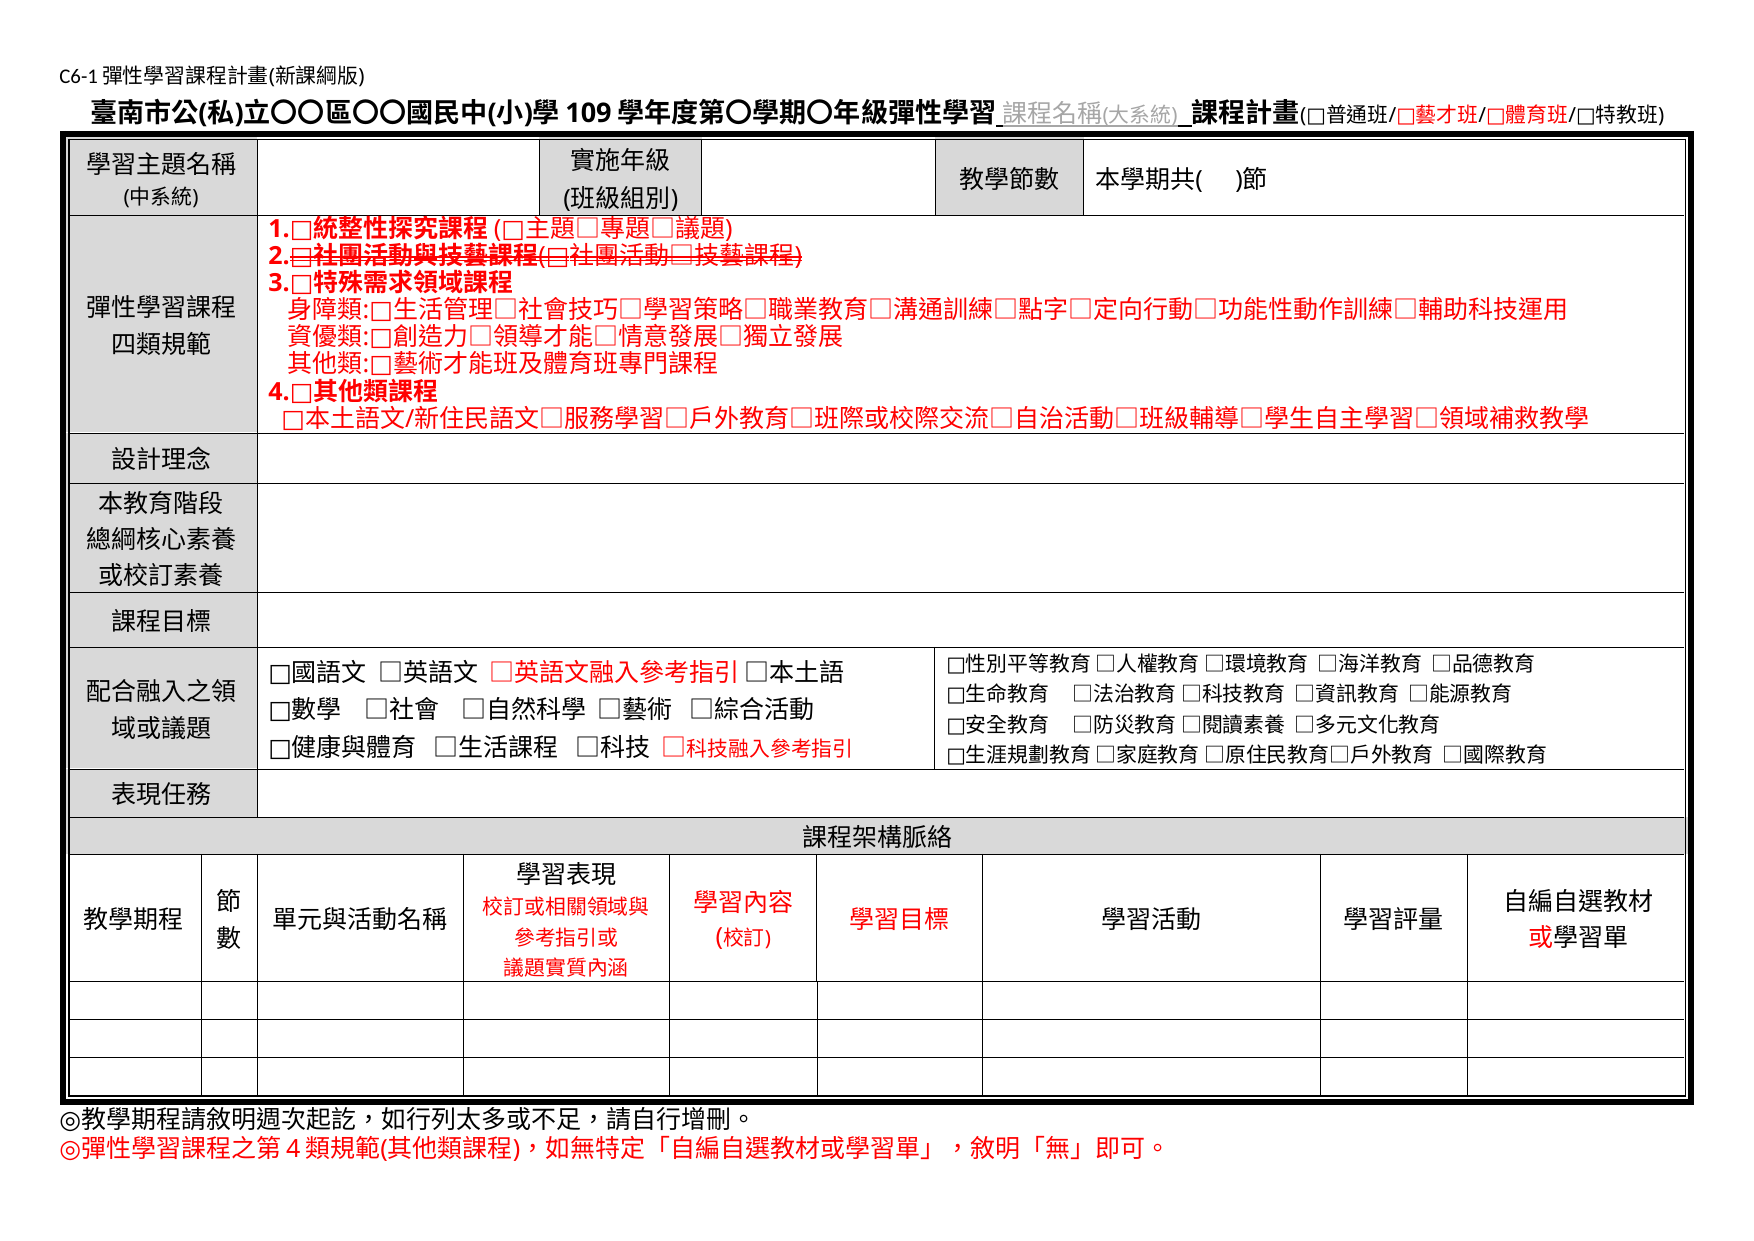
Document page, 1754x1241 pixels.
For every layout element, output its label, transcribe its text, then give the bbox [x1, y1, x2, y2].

table_cell [258, 592, 1685, 647]
table_cell □性別平等教育 □人權教育 □環境教育 □海洋教育 □品德教育 □生命教育 □法治教育 □科技教育 □資訊教育 □能源教育 □安全教育 □防災教育 □閱讀素養 □多元文化教育 □生涯規劃教育 □家庭教育 □原住民教育□戶外教育 □國際教育 [935, 647, 1685, 768]
table_cell 本教育階段 總綱核心素養 或校訂素養 [70, 484, 257, 592]
table_cell 學習目標 [817, 855, 982, 981]
table_header [258, 140, 539, 215]
table_cell 彈性學習課程 四類規範 [70, 216, 257, 432]
table_cell 設計理念 [70, 434, 257, 483]
table_cell 教學期程 [70, 855, 201, 981]
table_cell [818, 1058, 982, 1095]
table_cell 學習內容(校訂) [670, 855, 816, 981]
table_cell [464, 1058, 669, 1095]
table_cell [202, 982, 257, 1019]
text 臺南市公(私)立〇〇區〇〇國民中(小)學109學年度第〇學期〇年級彈性學習 課程名稱(大系統) 課程計畫(□普通班/□藝才班/□體育班/□特教班) [59, 91, 1695, 131]
table_cell [1468, 981, 1685, 1019]
table_cell [670, 982, 817, 1019]
table_cell [258, 982, 463, 1019]
table_cell [202, 1020, 257, 1057]
table_cell 節數 [202, 855, 257, 981]
table_cell 學習評量 [1321, 855, 1467, 981]
table_cell □國語文 □英語文 □英語文融入參考指引 □本土語 □數學 □社會 □自然科學 □藝術 □綜合活動 □健康與體育 □生活課程 □科技 □科技融入參考指引 [258, 648, 934, 768]
table_header 實施年級 (班級組別) [540, 140, 701, 215]
table_cell [464, 1020, 669, 1057]
table_cell [983, 1058, 1320, 1095]
table_cell [983, 1020, 1320, 1057]
table_cell [1468, 1019, 1685, 1057]
table_header 教學節數 [936, 140, 1083, 215]
table_cell [258, 1058, 463, 1095]
table_cell [1321, 982, 1467, 1019]
table_header 學習主題名稱 (中系統) [70, 140, 257, 215]
table_cell [70, 982, 201, 1019]
table_cell [1321, 1058, 1467, 1095]
table_cell 單元與活動名稱 [258, 855, 463, 981]
table_cell [202, 1058, 257, 1095]
table_cell 配合融入之領域或議題 [70, 648, 257, 768]
table_cell [670, 1020, 817, 1057]
table_cell [670, 1058, 817, 1095]
table_cell [818, 982, 982, 1019]
table_cell [1321, 1020, 1467, 1057]
table_cell 課程目標 [70, 593, 257, 647]
table_cell 學習活動 [983, 855, 1320, 981]
table_cell 課程架構脈絡 [70, 817, 1685, 854]
table_cell [258, 1020, 463, 1057]
table_cell [818, 1020, 982, 1057]
table_header [702, 140, 935, 215]
table_cell [983, 982, 1320, 1019]
table_cell 學習表現 校訂或相關領域與 參考指引或 議題實質內涵 [464, 855, 669, 981]
table_cell [464, 982, 669, 1019]
table_cell [70, 1058, 201, 1095]
text ◎教學期程請敘明週次起訖，如行列太多或不足，請自行增刪。 [59, 1105, 1695, 1134]
table_cell 自編自選教材 或學習單 [1468, 854, 1685, 981]
table_cell [258, 483, 1685, 592]
table_cell [258, 769, 1685, 817]
table_cell 1.□統整性探究課程 (□主題□專題□議題) 2.□社團活動與技藝課程(□社團活動□技藝課程) 3.□特殊需求領域課程 身障類:□生活管理□社會技巧□學習策略□職業教育□溝通訓練□點字□定向行動□功能性動作訓練□輔助科技運用 資優類:□創造力□領導才能□情意發展□獨立發展 其他類:□藝術才能班及體育班專門課程 4.□其他類課程 □本土語文/新住民語文□服務學習□戶外教育□班際或校際交流□自治活動□班級輔導□學生自主學習□領域補救教學 [258, 215, 1685, 432]
table_cell [1468, 1057, 1685, 1095]
table_header 本學期共( )節 [1084, 140, 1685, 215]
table_cell [70, 1020, 201, 1057]
table_cell [258, 433, 1685, 483]
table_cell 表現任務 [70, 770, 257, 817]
text ◎彈性學習課程之第4類規範(其他類課程)，如無特定「自編自選教材或學習單」，敘明「無」即可。 [59, 1134, 1695, 1163]
